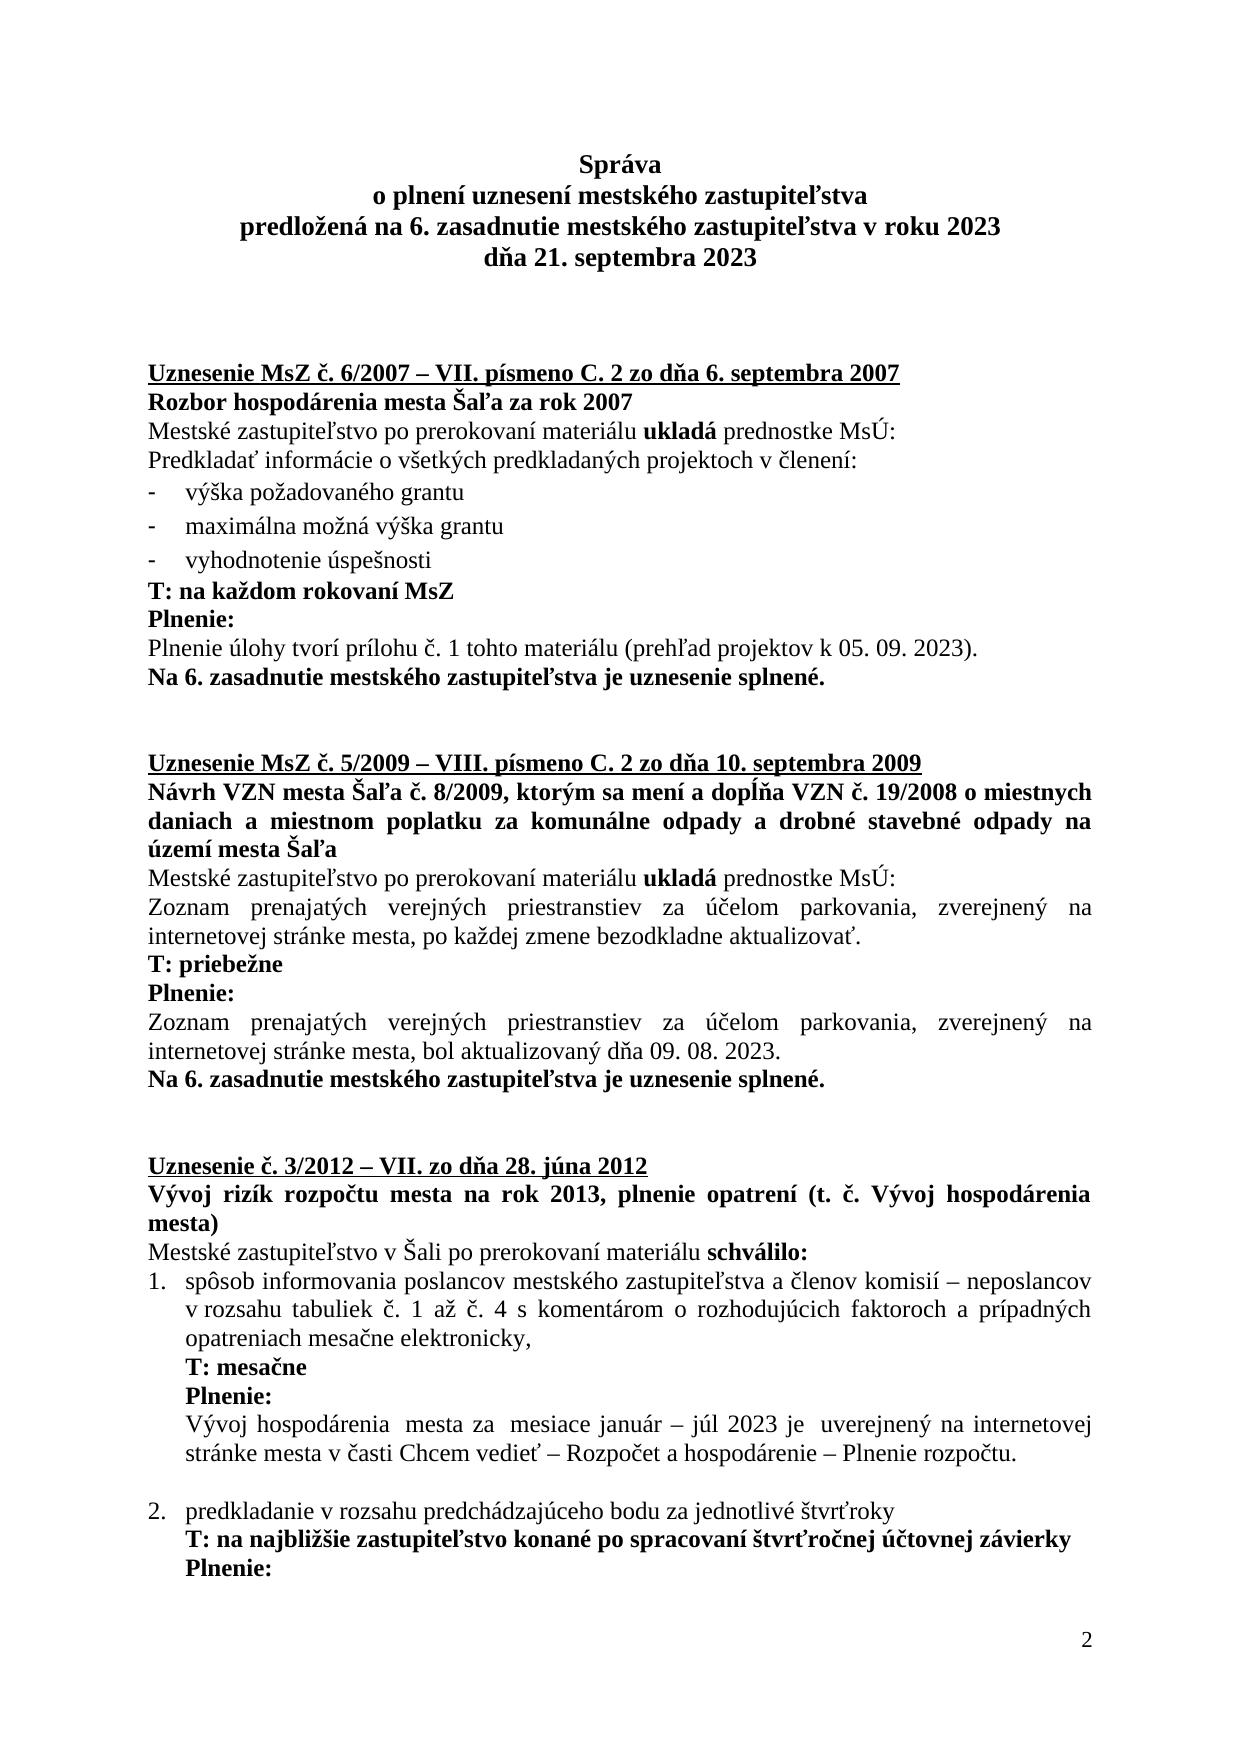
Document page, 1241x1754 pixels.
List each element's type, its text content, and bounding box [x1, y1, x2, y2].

list vyhodnotenie úspešnosti [148, 542, 1092, 576]
list maximálna možná výška grantu [148, 508, 1092, 542]
text Zoznam prenajatých verejných priestranstiev za účelom parkovania, zverejnený na internetovej stránke mesta, bol aktualizovaný dňa 09. 08. 2023. [148, 1007, 1092, 1064]
text Rozbor hospodárenia mesta Šaľa za rok 2007 [148, 387, 1092, 416]
title T: mesačne [185, 1352, 1092, 1381]
text Vývoj rizík rozpočtu mesta na rok 2013, plnenie opatrení (t. č. Vývoj hospodárenia mesta) [148, 1179, 1092, 1237]
text T: na každom rokovaní MsZ [148, 576, 1092, 604]
title T: na najbližšie zastupiteľstvo konané po spracovaní štvrťročnej účtovnej závierky [185, 1524, 1092, 1553]
subtitle Uznesenie č. 3/2012 – VII. zo dňa 28. júna 2012 [148, 1151, 1092, 1179]
text Vývoj hospodárenia mesta za mesiace január – júl 2023 je uverejnený na internetovej stránke mesta v časti Chcem vedieť – Rozpočet a hospodárenie – Plnenie rozpočtu. [185, 1409, 1092, 1467]
text Na 6. zasadnutie mestského zastupiteľstva je uznesenie splnené. [148, 662, 1092, 691]
text Plnenie: [148, 978, 1092, 1007]
text Predkladať informácie o všetkých predkladaných projektoch v členení: [148, 445, 1092, 473]
text Mestské zastupiteľstvo po prerokovaní materiálu ukladá prednostke MsÚ: [148, 416, 1092, 445]
text Plnenie úlohy tvorí prílohu č. 1 tohto materiálu (prehľad projektov k 05. 09. 2023). [148, 633, 1092, 662]
list Na 6. zasadnutie mestského zastupiteľstva je uznesenie splnené. [148, 1064, 1092, 1093]
title Uznesenie MsZ č. 5/2009 – VIII. písmeno C. 2 zo dňa 10. septembra 2009 [148, 748, 1092, 777]
title dňa 21. septembra 2023 [148, 241, 1092, 272]
title Plnenie: [185, 1381, 1092, 1409]
title T: priebežne [148, 949, 1092, 978]
title o plnení uznesení mestského zastupiteľstva [148, 179, 1092, 210]
list spôsob informovania poslancov mestského zastupiteľstva a členov komisií – neposlancov v rozsahu tabuliek č. 1 až č. 4 s komentárom o rozhodujúcich faktoroch a prípadných opatreniach mesačne elektronicky, [148, 1266, 1092, 1352]
text Mestské zastupiteľstvo v Šali po prerokovaní materiálu schválilo: [148, 1237, 1092, 1266]
text Uznesenie MsZ č. 6/2007 – VII. písmeno C. 2 zo dňa 6. septembra 2007 [148, 358, 1092, 387]
list výška požadovaného grantu [148, 473, 1092, 508]
list predkladanie v rozsahu predchádzajúceho bodu za jednotlivé štvrťroky [148, 1496, 1092, 1524]
title Zoznam prenajatých verejných priestranstiev za účelom parkovania, zverejnený na internetovej stránke mesta, po každej zmene bezodkladne aktualizovať. [148, 892, 1092, 949]
title Mestské zastupiteľstvo po prerokovaní materiálu ukladá prednostke MsÚ: [148, 863, 1092, 892]
title predložená na 6. zasadnutie mestského zastupiteľstva v roku 2023 [148, 210, 1092, 241]
title Návrh VZN mesta Šaľa č. 8/2009, ktorým sa mení a dopĺňa VZN č. 19/2008 o miestnych daniach a miestnom poplatku za komunálne odpady a drobné stavebné odpady na území mesta Šaľa [148, 777, 1092, 863]
text Správa [148, 148, 1092, 179]
text Plnenie: [148, 604, 1092, 633]
title Plnenie: [185, 1553, 1092, 1582]
